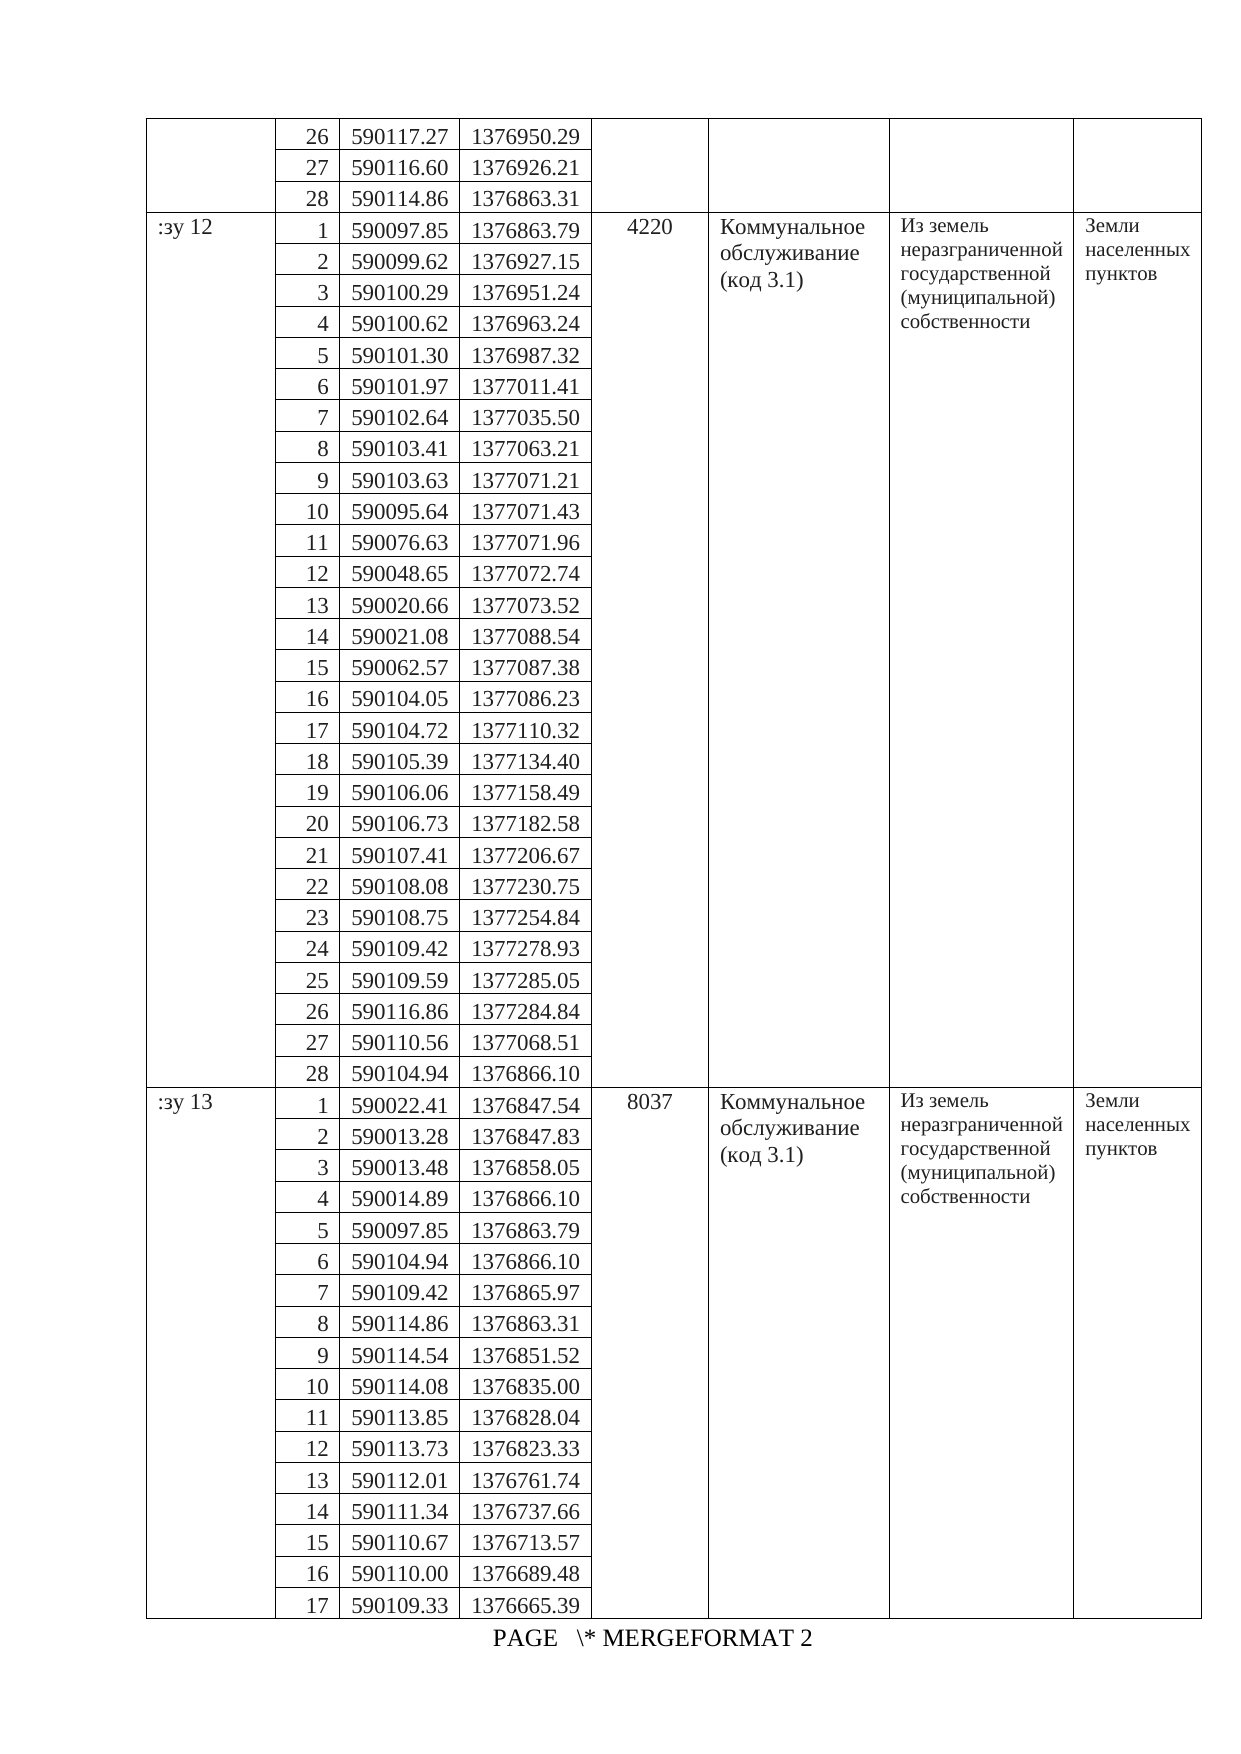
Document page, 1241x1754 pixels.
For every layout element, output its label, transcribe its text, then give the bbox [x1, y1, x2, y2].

table_cell Из земель неразграниченной государственной (муниципальной) собственности [890, 1088, 1073, 1618]
table_cell 590104.05 [340, 682, 459, 712]
table_cell 27 [276, 150, 339, 181]
table_cell 4 [276, 307, 339, 337]
table_cell 1377285.05 [460, 963, 591, 993]
table_cell 1376987.32 [460, 338, 591, 368]
table_cell 590104.72 [340, 713, 459, 743]
table_cell 590101.30 [340, 338, 459, 368]
table_cell 1376689.48 [460, 1557, 591, 1587]
table_cell 1377158.49 [460, 775, 591, 806]
table_cell 1376863.31 [460, 1307, 591, 1337]
table_cell 590013.28 [340, 1119, 459, 1149]
table_cell 28 [276, 1057, 339, 1087]
table_cell 1377134.40 [460, 744, 591, 774]
table_cell 10 [276, 1369, 339, 1399]
table_cell 590109.42 [340, 1275, 459, 1306]
table_cell Земли населенных пунктов [1074, 1088, 1201, 1618]
table_cell 590097.85 [340, 1213, 459, 1243]
table_cell 1376835.00 [460, 1369, 591, 1399]
table_cell 1377278.93 [460, 932, 591, 962]
table_cell 1376950.29 [460, 119, 591, 149]
table_cell 1376926.21 [460, 150, 591, 181]
table_cell 1377206.67 [460, 838, 591, 868]
table_cell 590108.75 [340, 900, 459, 931]
table_cell 590105.39 [340, 744, 459, 774]
table_cell 1377088.54 [460, 619, 591, 649]
table_cell 590102.64 [340, 400, 459, 431]
table_cell 25 [276, 963, 339, 993]
table_cell 590048.65 [340, 557, 459, 587]
table_cell 22 [276, 869, 339, 899]
table_cell 1377230.75 [460, 869, 591, 899]
table_cell 1376665.39 [460, 1588, 591, 1618]
table_cell 1376866.10 [460, 1244, 591, 1274]
table_cell 1376963.24 [460, 307, 591, 337]
table_cell 1377071.96 [460, 525, 591, 556]
table_cell 6 [276, 1244, 339, 1274]
table_cell 590110.56 [340, 1025, 459, 1056]
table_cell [890, 213, 1073, 1087]
table_cell 20 [276, 807, 339, 837]
table_cell 1377284.84 [460, 994, 591, 1024]
table_cell 1377072.74 [460, 557, 591, 587]
table_cell Земли населенных пунктов [1074, 213, 1201, 1087]
table_cell 18 [276, 744, 339, 774]
table_cell 1377110.32 [460, 713, 591, 743]
table_cell 4220 [592, 213, 708, 1087]
table_cell 590111.34 [340, 1494, 459, 1524]
table_cell 8 [276, 432, 339, 462]
table_cell :зу 12 [147, 213, 275, 1087]
table_cell 17 [276, 713, 339, 743]
table_cell 21 [276, 838, 339, 868]
table_cell 19 [276, 775, 339, 806]
table_cell 590109.42 [340, 932, 459, 962]
table_cell 5 [276, 338, 339, 368]
table_cell 590106.73 [340, 807, 459, 837]
table_cell 1377035.50 [460, 400, 591, 431]
table_cell 14 [276, 1494, 339, 1524]
table_cell 26 [276, 994, 339, 1024]
table_cell 17 [276, 1588, 339, 1618]
table_cell 590099.62 [340, 244, 459, 274]
table_cell 4 [276, 1182, 339, 1212]
table_cell 590101.97 [340, 369, 459, 399]
table_cell 1377063.21 [460, 432, 591, 462]
table_cell 1376951.24 [460, 275, 591, 306]
table_cell 590103.63 [340, 463, 459, 493]
table_cell 10 [276, 494, 339, 524]
table_cell 590103.41 [340, 432, 459, 462]
table_cell 1377086.23 [460, 682, 591, 712]
table_cell 590114.08 [340, 1369, 459, 1399]
table_cell 2 [276, 244, 339, 274]
table_cell 1376858.05 [460, 1150, 591, 1181]
table_cell 1376737.66 [460, 1494, 591, 1524]
table_cell 590110.67 [340, 1525, 459, 1556]
table_cell 590104.94 [340, 1244, 459, 1274]
table_cell 12 [276, 1432, 339, 1462]
table_cell 1377011.41 [460, 369, 591, 399]
table_cell 1376847.83 [460, 1119, 591, 1149]
table_cell 1377087.38 [460, 650, 591, 681]
table_cell 1376828.04 [460, 1400, 591, 1431]
table_cell 590095.64 [340, 494, 459, 524]
table_cell 590020.66 [340, 588, 459, 618]
table_cell 590097.85 [340, 213, 459, 243]
table_cell 1376865.97 [460, 1275, 591, 1306]
table_cell 590021.08 [340, 619, 459, 649]
table_cell 590107.41 [340, 838, 459, 868]
table_cell 590113.85 [340, 1400, 459, 1431]
table_cell 590117.27 [340, 119, 459, 149]
table_cell 24 [276, 932, 339, 962]
table_cell 1 [276, 1088, 339, 1118]
table_cell 14 [276, 619, 339, 649]
table_cell 1376866.10 [460, 1057, 591, 1087]
table_cell 3 [276, 275, 339, 306]
table_cell 590100.62 [340, 307, 459, 337]
table_cell 1377071.43 [460, 494, 591, 524]
table_cell 1377182.58 [460, 807, 591, 837]
table_cell 590104.94 [340, 1057, 459, 1087]
table_cell 1376863.79 [460, 1213, 591, 1243]
table_cell 16 [276, 1557, 339, 1587]
table_cell 590109.59 [340, 963, 459, 993]
table_cell 1 [276, 213, 339, 243]
table_cell 590112.01 [340, 1463, 459, 1493]
table_cell 590106.06 [340, 775, 459, 806]
table_cell Коммунальное обслуживание (код 3.1) [709, 1088, 889, 1618]
table_cell 1376823.33 [460, 1432, 591, 1462]
table_cell 1377254.84 [460, 900, 591, 931]
table_cell 1376761.74 [460, 1463, 591, 1493]
table_cell Коммунальное обслуживание (код 3.1) [709, 213, 889, 1087]
table_cell 3 [276, 1150, 339, 1181]
table_cell 11 [276, 525, 339, 556]
table_cell 590116.86 [340, 994, 459, 1024]
table_cell 12 [276, 557, 339, 587]
table_cell 1376866.10 [460, 1182, 591, 1212]
table_cell 590013.48 [340, 1150, 459, 1181]
table_cell 5 [276, 1213, 339, 1243]
table_cell 1376863.31 [460, 182, 591, 212]
table_cell 590114.86 [340, 182, 459, 212]
table_cell 7 [276, 1275, 339, 1306]
table_cell 1376847.54 [460, 1088, 591, 1118]
table_cell 6 [276, 369, 339, 399]
table_cell 13 [276, 1463, 339, 1493]
table_cell 590108.08 [340, 869, 459, 899]
table_cell 590100.29 [340, 275, 459, 306]
table_cell 13 [276, 588, 339, 618]
table_cell 1377071.21 [460, 463, 591, 493]
table_cell 590116.60 [340, 150, 459, 181]
table_cell 7 [276, 400, 339, 431]
table_cell 590014.89 [340, 1182, 459, 1212]
table_cell 11 [276, 1400, 339, 1431]
table_cell 1376851.52 [460, 1338, 591, 1368]
table_cell 15 [276, 650, 339, 681]
table_cell 590022.41 [340, 1088, 459, 1118]
table_cell 9 [276, 463, 339, 493]
table_cell 9 [276, 1338, 339, 1368]
table_cell 1376863.79 [460, 213, 591, 243]
table_cell 590110.00 [340, 1557, 459, 1587]
table_cell 8037 [592, 1088, 708, 1618]
table_cell 15 [276, 1525, 339, 1556]
table_cell 1377073.52 [460, 588, 591, 618]
table_cell 590114.54 [340, 1338, 459, 1368]
table_cell 28 [276, 182, 339, 212]
table_cell 2 [276, 1119, 339, 1149]
table_cell 590113.73 [340, 1432, 459, 1462]
table_cell 590076.63 [340, 525, 459, 556]
table_cell 590062.57 [340, 650, 459, 681]
table_cell 590114.86 [340, 1307, 459, 1337]
table_cell 1376713.57 [460, 1525, 591, 1556]
table_cell 23 [276, 900, 339, 931]
table_cell 1376927.15 [460, 244, 591, 274]
table_cell :зу 13 [147, 1088, 275, 1618]
table_cell 27 [276, 1025, 339, 1056]
table_cell 16 [276, 682, 339, 712]
table_cell 8 [276, 1307, 339, 1337]
table_cell 1377068.51 [460, 1025, 591, 1056]
table_cell 26 [276, 119, 339, 149]
table_cell 590109.33 [340, 1588, 459, 1618]
